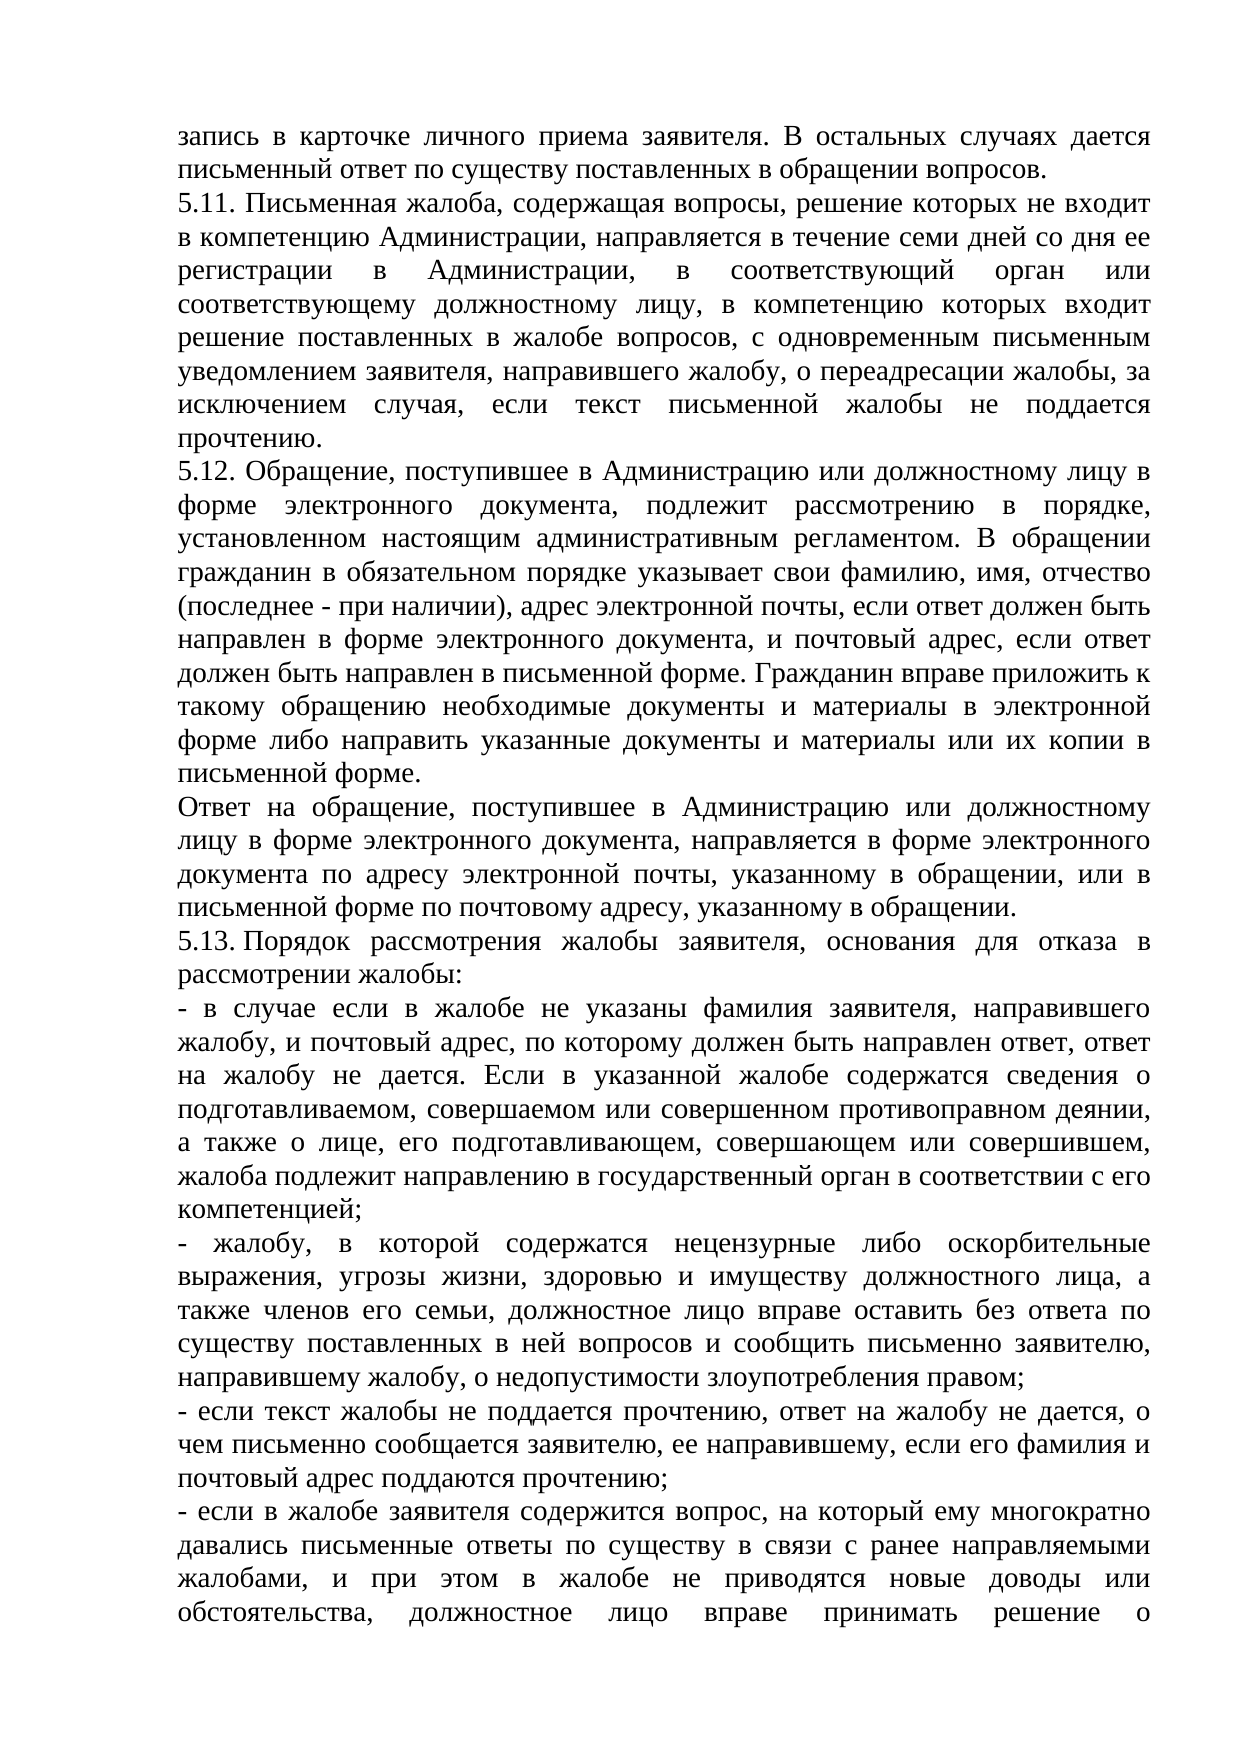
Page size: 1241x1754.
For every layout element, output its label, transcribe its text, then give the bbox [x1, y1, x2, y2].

text 5.13. Порядок рассмотрения жалобы заявителя, основания для отказа в рассмотрении жалобы: [177, 923, 1152, 990]
text - в случае если в жалобе не указаны фамилия заявителя, направившего жалобу, и почтовый адрес, по которому должен быть направлен ответ, ответ на жалобу не дается. Если в указанной жалобе содержатся сведения о подготавливаемом, совершаемом или совершенном противоправном деянии, а также о лице, его подготавливающем, совершающем или совершившем, жалоба подлежит направлению в государственный орган в соответствии с его компетенцией; [177, 990, 1152, 1225]
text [177, 1493, 1152, 1627]
text 5.11. Письменная жалоба, содержащая вопросы, решение которых не входит в компетенцию Администрации, направляется в течение семи дней со дня ее регистрации в Администрации, в соответствующий орган или соответствующему должностному лицу, в компетенцию которых входит решение поставленных в жалобе вопросов, с одновременным письменным уведомлением заявителя, направившего жалобу, о переадресации жалобы, за исключением случая, если текст письменной жалобы не поддается прочтению. [177, 185, 1152, 453]
text - жалобу, в которой содержатся нецензурные либо оскорбительные выражения, угрозы жизни, здоровью и имуществу должностного лица, а также членов его семьи, должностное лицо вправе оставить без ответа по существу поставленных в ней вопросов и сообщить письменно заявителю, направившему жалобу, о недопустимости злоупотребления правом; [177, 1225, 1152, 1393]
text Ответ на обращение, поступившее в Администрацию или должностному лицу в форме электронного документа, направляется в форме электронного документа по адресу электронной почты, указанному в обращении, или в письменной форме по почтовому адресу, указанному в обращении. [177, 789, 1152, 923]
text - если текст жалобы не поддается прочтению, ответ на жалобу не дается, о чем письменно сообщается заявителю, ее направившему, если его фамилия и почтовый адрес поддаются прочтению; [177, 1393, 1152, 1493]
text 5.12. Обращение, поступившее в Администрацию или должностному лицу в форме электронного документа, подлежит рассмотрению в порядке, установленном настоящим административным регламентом. В обращении гражданин в обязательном порядке указывает свои фамилию, имя, отчество (последнее - при наличии), адрес электронной почты, если ответ должен быть направлен в форме электронного документа, и почтовый адрес, если ответ должен быть направлен в письменной форме. Гражданин вправе приложить к такому обращению необходимые документы и материалы в электронной форме либо направить указанные документы и материалы или их копии в письменной форме. [177, 453, 1152, 789]
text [177, 118, 1152, 185]
